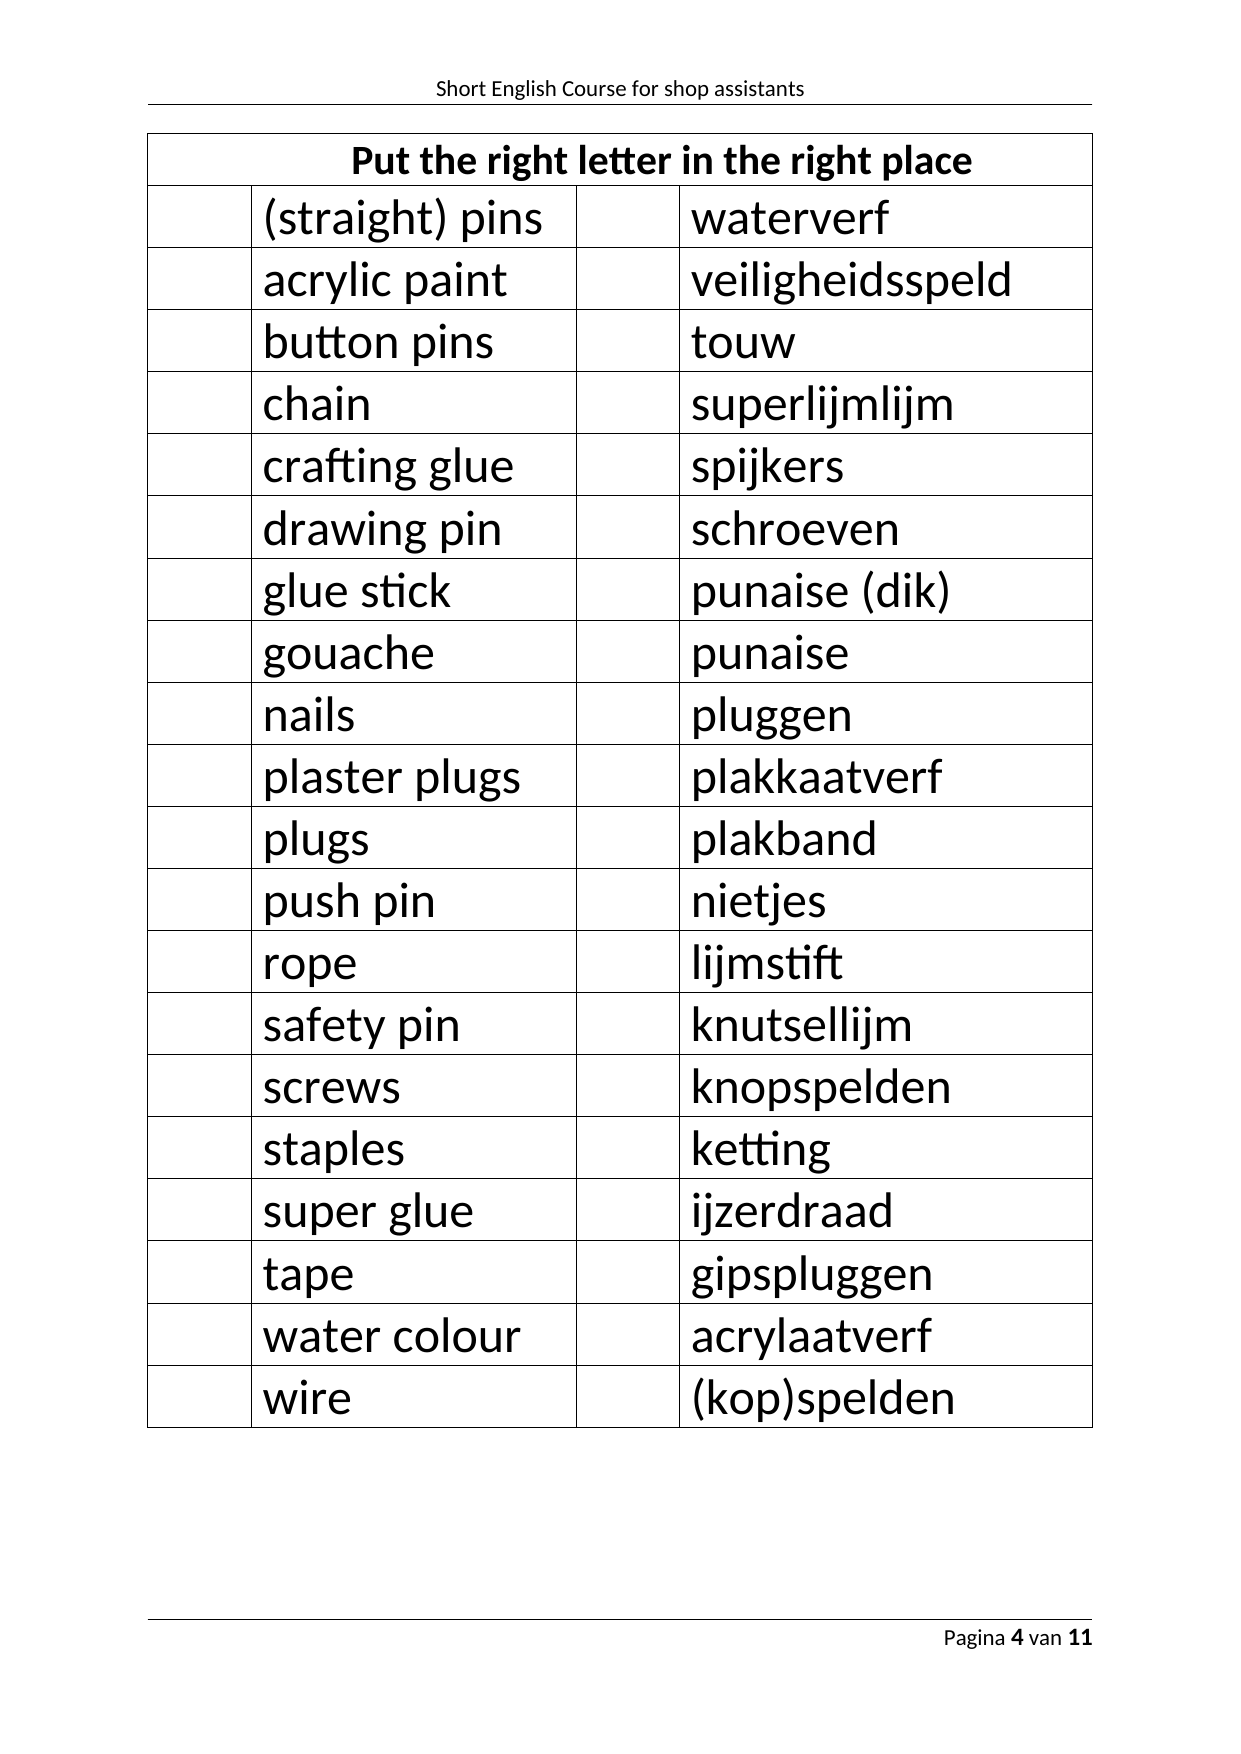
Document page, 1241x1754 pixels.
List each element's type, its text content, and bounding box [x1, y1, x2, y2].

table_cell acrylic paint [252, 248, 576, 309]
table_cell super glue [252, 1179, 576, 1240]
table_cell [577, 807, 679, 868]
table_cell [577, 621, 679, 682]
table_cell push pin [252, 869, 576, 930]
table_cell [577, 869, 679, 930]
table_cell [577, 496, 679, 557]
table_cell [148, 496, 251, 557]
table_cell pluggen [680, 683, 1092, 744]
table_cell [577, 186, 679, 247]
table_cell [148, 248, 251, 309]
table_cell [148, 559, 251, 619]
table_cell ijzerdraad [680, 1179, 1092, 1240]
table_cell plakkaatverf [680, 745, 1092, 806]
table_cell [577, 1366, 679, 1427]
table_cell (straight) pins [252, 186, 576, 247]
table_cell [148, 310, 251, 371]
table_cell [148, 372, 251, 433]
table_cell plakband [680, 807, 1092, 868]
table_cell nails [252, 683, 576, 744]
table_cell spijkers [680, 434, 1092, 495]
table_cell crafting glue [252, 434, 576, 495]
table_cell [577, 1304, 679, 1364]
table_cell plaster plugs [252, 745, 576, 806]
table_cell [148, 869, 251, 930]
table_cell lijmstift [680, 931, 1092, 992]
table_cell [148, 1117, 251, 1178]
table_cell punaise [680, 621, 1092, 682]
table_cell [577, 1117, 679, 1178]
table_cell plugs [252, 807, 576, 868]
table_cell [577, 745, 679, 806]
table_cell [148, 745, 251, 806]
table_cell nietjes [680, 869, 1092, 930]
table_cell [148, 1179, 251, 1240]
table_cell drawing pin [252, 496, 576, 557]
table_cell water colour [252, 1304, 576, 1364]
table_cell [148, 1241, 251, 1302]
table_cell schroeven [680, 496, 1092, 557]
table_cell [577, 248, 679, 309]
table_cell waterverf [680, 186, 1092, 247]
table_cell [148, 186, 251, 247]
table_cell [148, 621, 251, 682]
table_cell punaise (dik) [680, 559, 1092, 619]
table_cell knopspelden [680, 1055, 1092, 1116]
table_cell gouache [252, 621, 576, 682]
table_cell veiligheidsspeld [680, 248, 1092, 309]
table_cell knutsellijm [680, 993, 1092, 1054]
table_cell [148, 993, 251, 1054]
table_cell touw [680, 310, 1092, 371]
table_cell [577, 310, 679, 371]
table_cell [577, 1055, 679, 1116]
table_cell button pins [252, 310, 576, 371]
table_cell [148, 1366, 251, 1427]
table_cell wire [252, 1366, 576, 1427]
table_cell rope [252, 931, 576, 992]
table_cell [148, 1055, 251, 1116]
table_cell screws [252, 1055, 576, 1116]
table_cell [148, 434, 251, 495]
table_cell [148, 931, 251, 992]
table_cell [577, 683, 679, 744]
table_cell [577, 1241, 679, 1302]
table_cell tape [252, 1241, 576, 1302]
table_cell [577, 931, 679, 992]
table_cell acrylaatverf [680, 1304, 1092, 1364]
table_cell [577, 559, 679, 619]
table_cell [148, 683, 251, 744]
table_cell [148, 1304, 251, 1364]
table_cell [577, 434, 679, 495]
table_cell gipspluggen [680, 1241, 1092, 1302]
table_cell superlijmlijm [680, 372, 1092, 433]
table_cell (kop)spelden [680, 1366, 1092, 1427]
table_cell [577, 372, 679, 433]
table_cell [577, 1179, 679, 1240]
table_cell safety pin [252, 993, 576, 1054]
table_cell [148, 807, 251, 868]
table_cell ketting [680, 1117, 1092, 1178]
table_cell chain [252, 372, 576, 433]
table_header Put the right letter in the right place [148, 134, 1092, 185]
table_cell [577, 993, 679, 1054]
table_cell staples [252, 1117, 576, 1178]
table_cell glue stick [252, 559, 576, 619]
